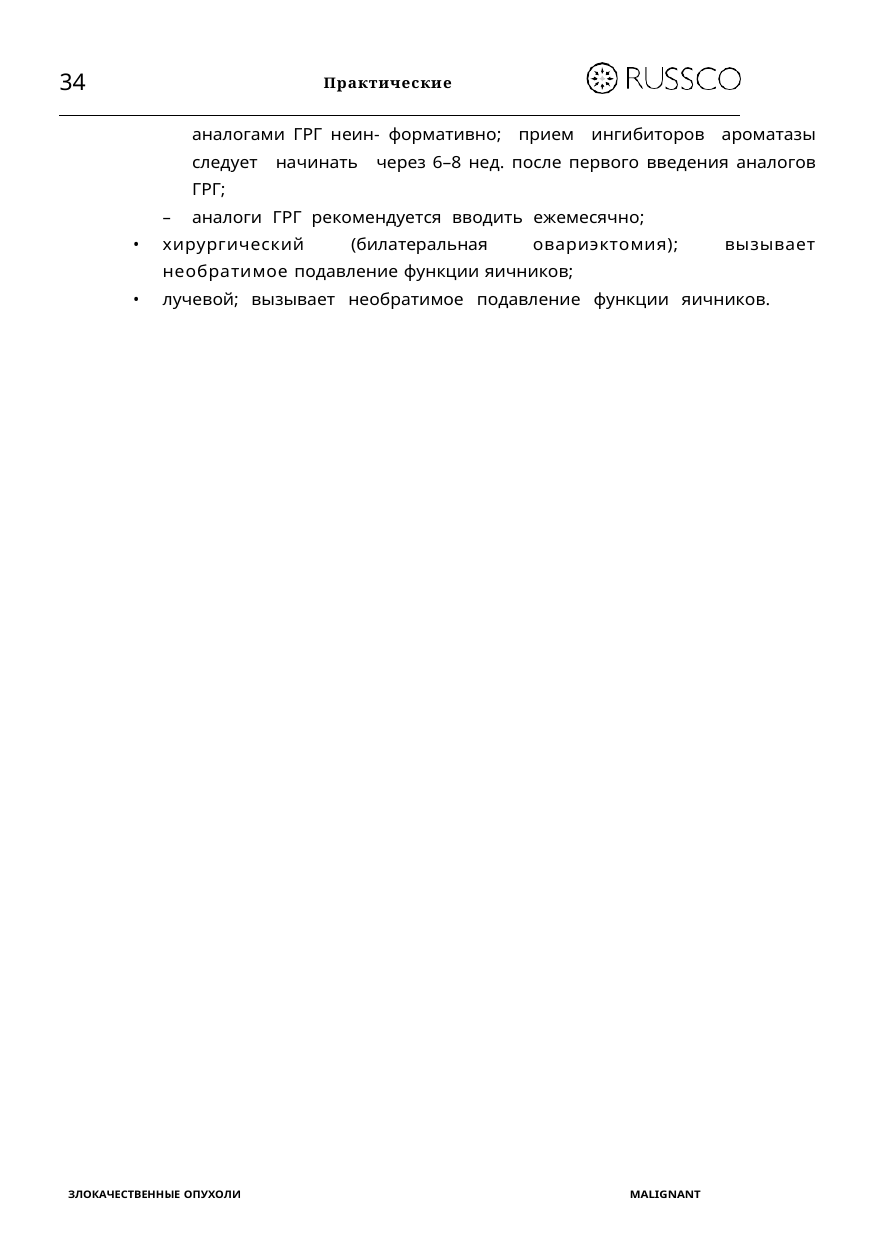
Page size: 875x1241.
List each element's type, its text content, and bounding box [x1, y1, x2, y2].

list аналоги ГРГ рекомендуется вводить ежемесячно; [162, 206, 828, 228]
picture [627, 67, 663, 89]
list лучевой; вызывает необратимое подавление функции яичников. [133, 287, 828, 310]
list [162, 123, 816, 200]
picture [681, 67, 741, 90]
list хирургический (билатеральная овариэктомия); вызывает необратимое подавление функции яичников; [133, 232, 815, 283]
picture [665, 67, 678, 90]
picture [586, 62, 618, 94]
